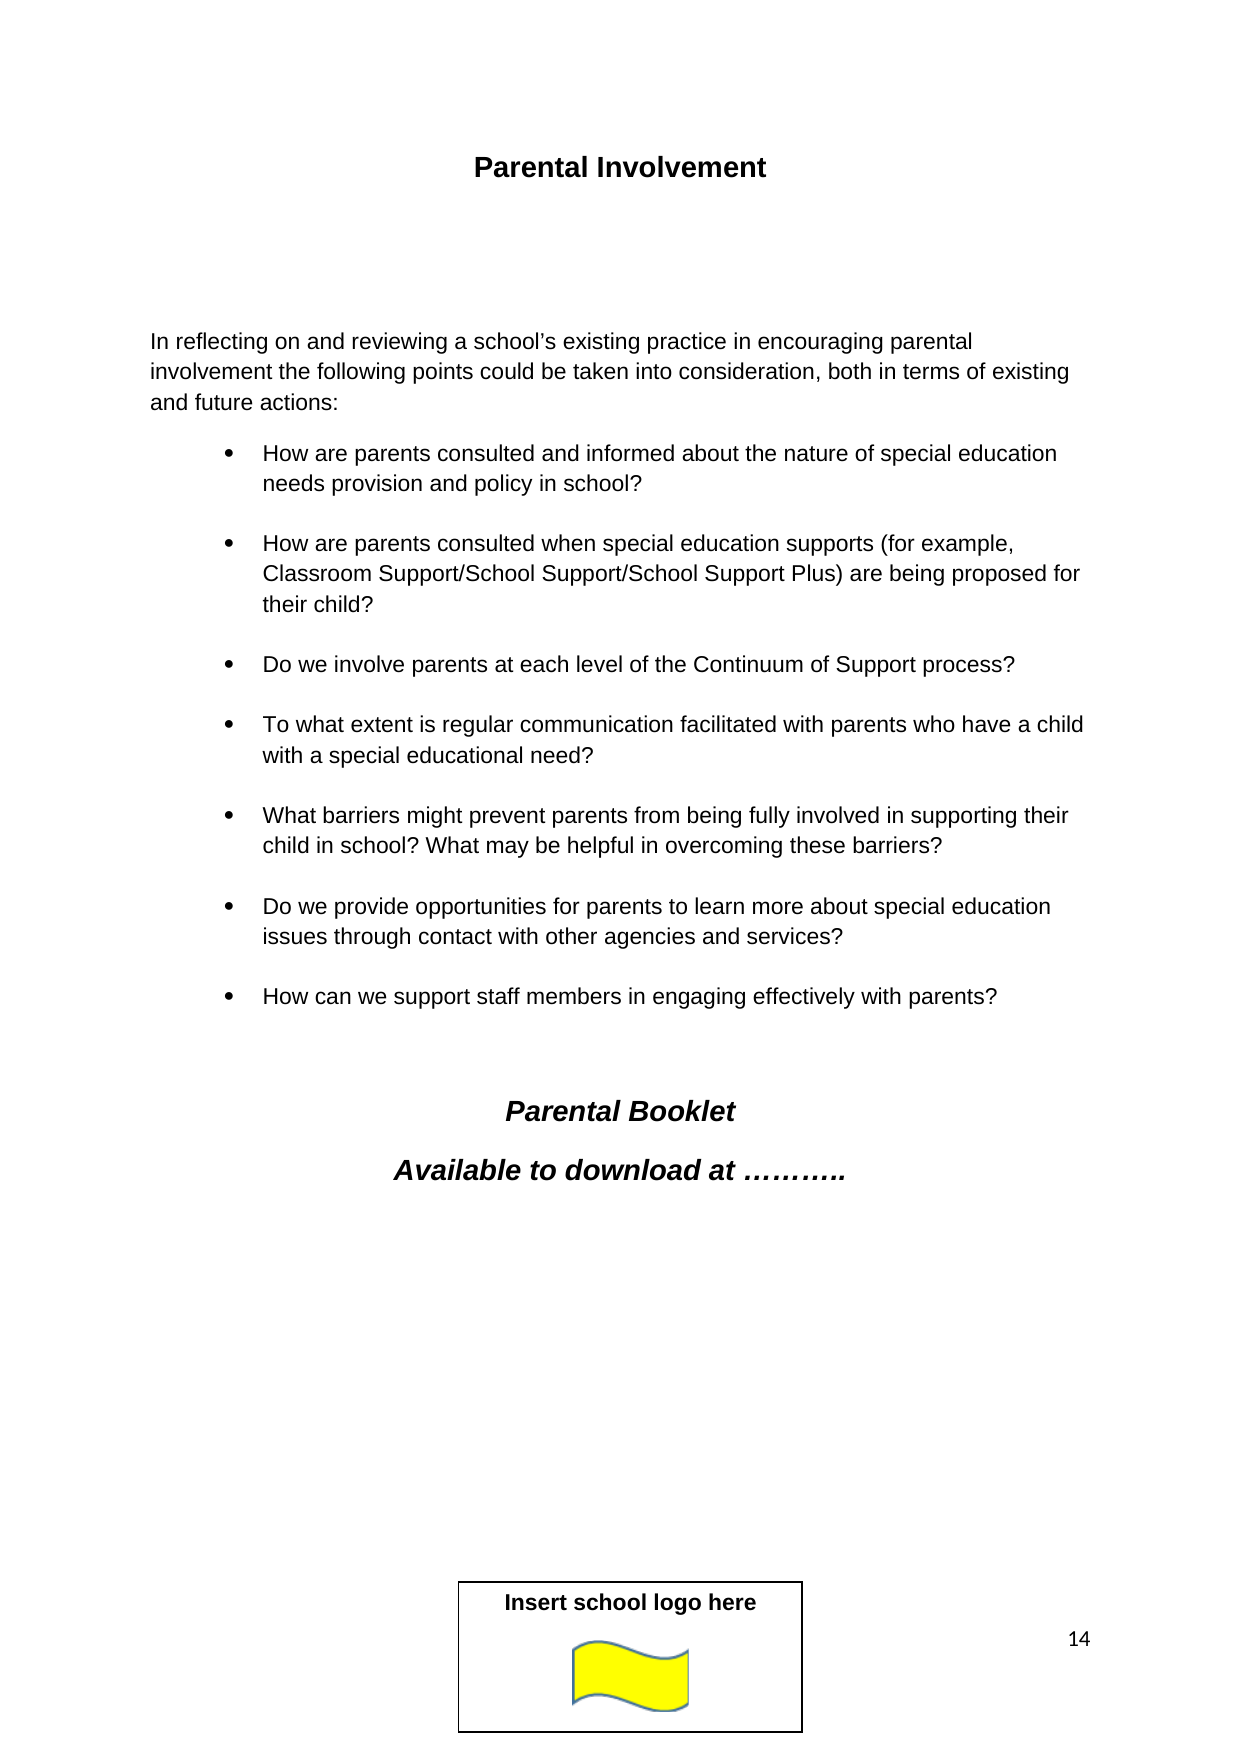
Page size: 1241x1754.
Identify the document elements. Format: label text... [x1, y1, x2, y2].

list How are parents consulted and informed about the nature of special education needs provision and policy in school? [225, 439, 1090, 496]
text Available to download at ……….. [150, 1153, 1090, 1187]
list Do we provide opportunities for parents to learn more about special education issues through contact with other agencies and services? [225, 893, 1090, 949]
list To what extent is regular communication facilitated with parents who have a child with a special educational need? [225, 711, 1090, 768]
list How are parents consulted when special education supports (for example, Classroom Support/School Support/School Support Plus) are being proposed for their child? [225, 530, 1090, 617]
list What barriers might prevent parents from being fully involved in supporting their child in school? What may be helpful in overcoming these barriers? [225, 802, 1090, 859]
list How can we support staff members in engaging effectively with parents? [225, 983, 1090, 1010]
text In reflecting on and reviewing a school’s existing practice in encouraging parental involvement the following points could be taken into consideration, both in terms of existing and future actions: [150, 328, 1090, 415]
text Parental Booklet [150, 1094, 1090, 1127]
list Do we involve parents at each level of the Continuum of Support process? [225, 651, 1090, 677]
text Parental Involvement [150, 150, 1090, 183]
